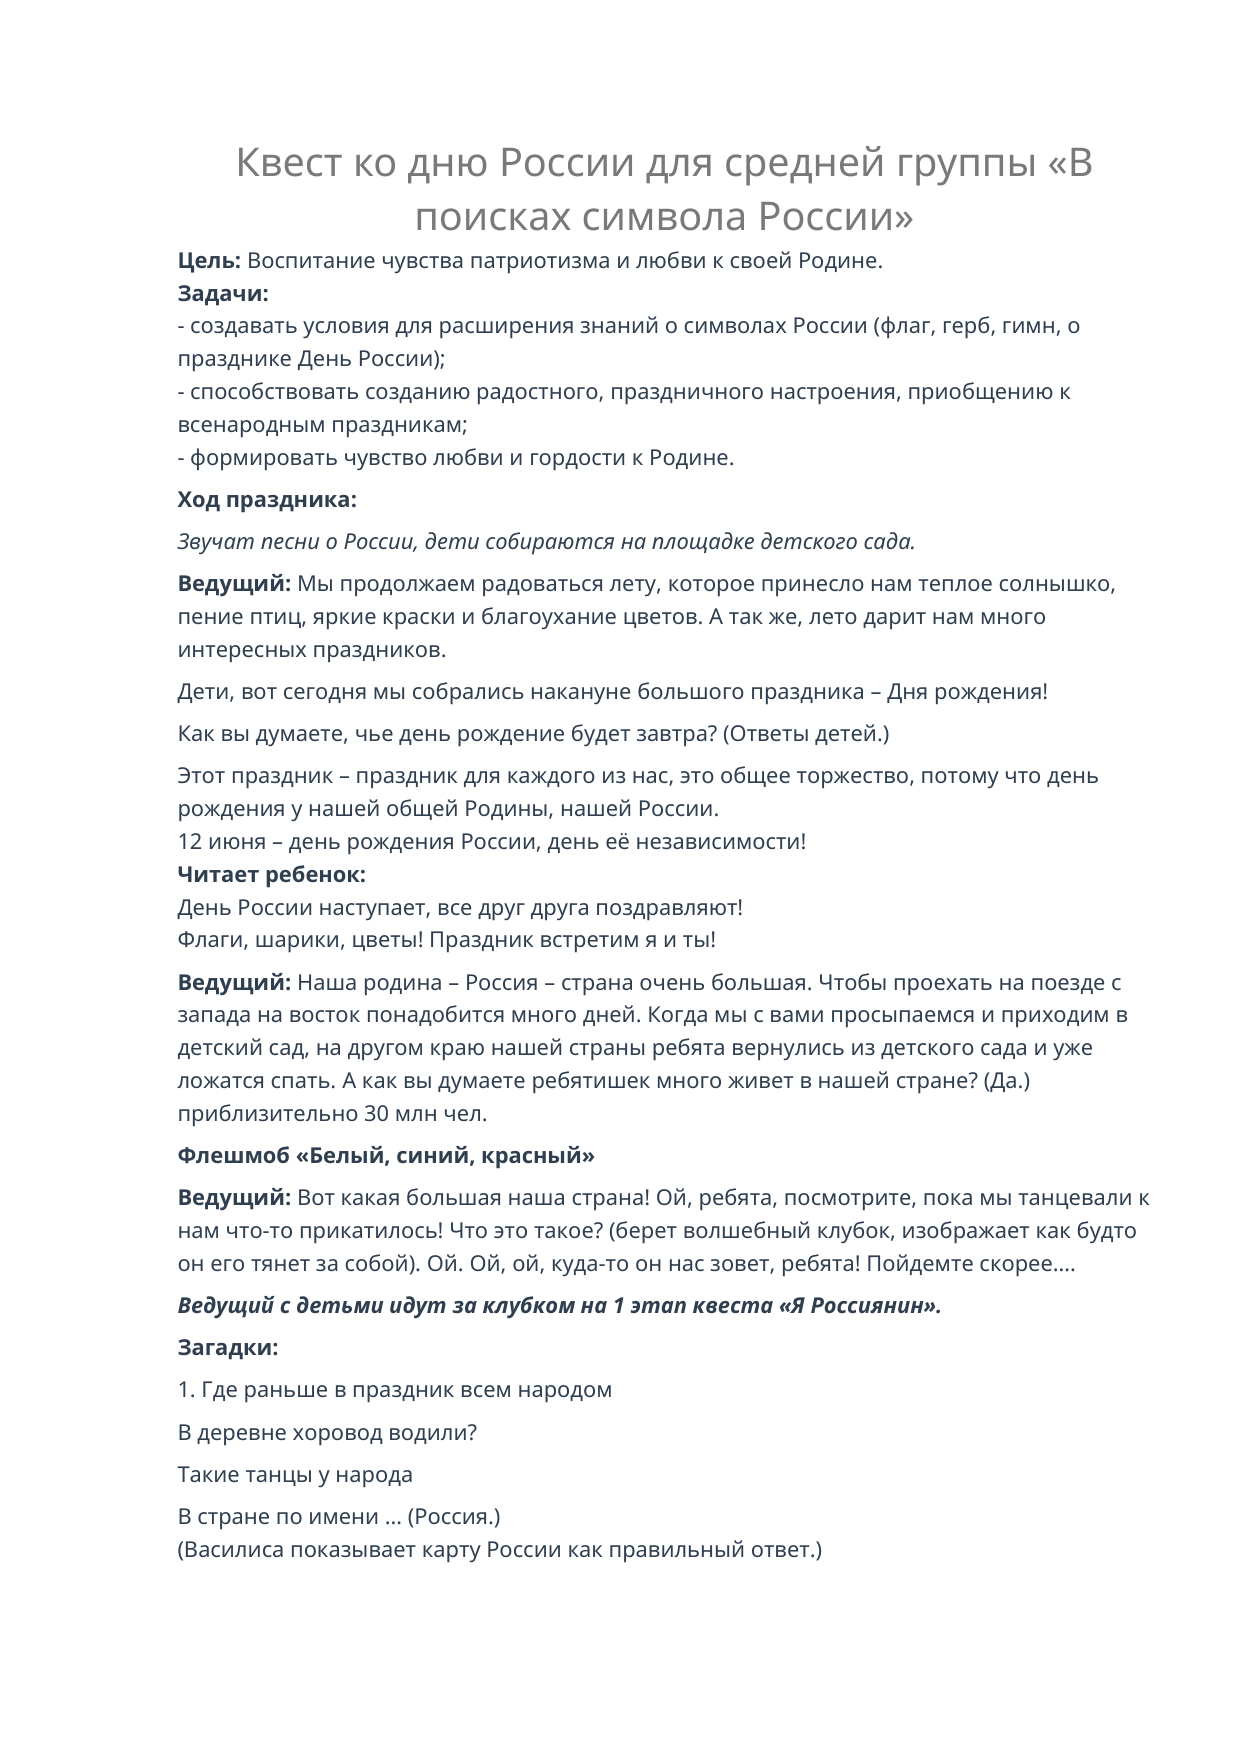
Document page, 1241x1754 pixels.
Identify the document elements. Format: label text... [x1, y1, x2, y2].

text Квест ко дню России для средней группы «В поисках символа России» [177, 134, 1152, 242]
text Этот праздник – праздник для каждого из нас, это общее торжество, потому что день рождения у нашей общей Родины, нашей России. 12 июня – день рождения России, день её независимости! Читает ребенок: День России наступает, все друг друга поздравляют! Флаги, шарики, цветы! Праздник встретим я и ты! [177, 757, 1152, 954]
text В деревне хоровод водили? [177, 1413, 1152, 1446]
text Флешмоб «Белый, синий, красный» [177, 1137, 1152, 1170]
text В стране по имени … (Россия.) (Василиса показывает карту России как правильный ответ.) [177, 1498, 1152, 1563]
text Цель: Воспитание чувства патриотизма и любви к своей Родине. Задачи: - создавать условия для расширения знаний о символах России (флаг, герб, гимн, о празднике День России); - способствовать созданию радостного, праздничного настроения, приобщению к всенародным праздникам; - формировать чувство любви и гордости к Родине. [177, 242, 1152, 471]
text Такие танцы у народа [177, 1456, 1152, 1488]
text Как вы думаете, чье день рождение будет завтра? (Ответы детей.) [177, 715, 1152, 748]
text Ведущий с детьми идут за клубком на 1 этап квеста «Я Россиянин». [177, 1287, 1152, 1320]
text Звучат песни о России, дети собираются на площадке детского сада. [177, 523, 1152, 556]
text Ведущий: Мы продолжаем радоваться лету, которое принесло нам теплое солнышко, пение птиц, яркие краски и благоухание цветов. А так же, лето дарит нам много интересных праздников. [177, 565, 1152, 663]
text Ведущий: Вот какая большая наша страна! Ой, ребята, посмотрите, пока мы танцевали к нам что-то прикатилось! Что это такое? (берет волшебный клубок, изображает как будто он его тянет за собой). Ой. Ой, ой, куда-то он нас зовет, ребята! Пойдемте скорее…. [177, 1179, 1152, 1278]
text Ведущий: Наша родина – Россия – страна очень большая. Чтобы проехать на поезде с запада на восток понадобится много дней. Когда мы с вами просыпаемся и приходим в детский сад, на другом краю нашей страны ребята вернулись из детского сада и уже ложатся спать. А как вы думаете ребятишек много живет в нашей стране? (Да.) приблизительно 30 млн чел. [177, 963, 1152, 1128]
text Загадки: [177, 1329, 1152, 1362]
text Ход праздника: [177, 481, 1152, 513]
text 1. Где раньше в праздник всем народом [177, 1371, 1152, 1404]
text Дети, вот сегодня мы собрались накануне большого праздника – Дня рождения! [177, 673, 1152, 706]
